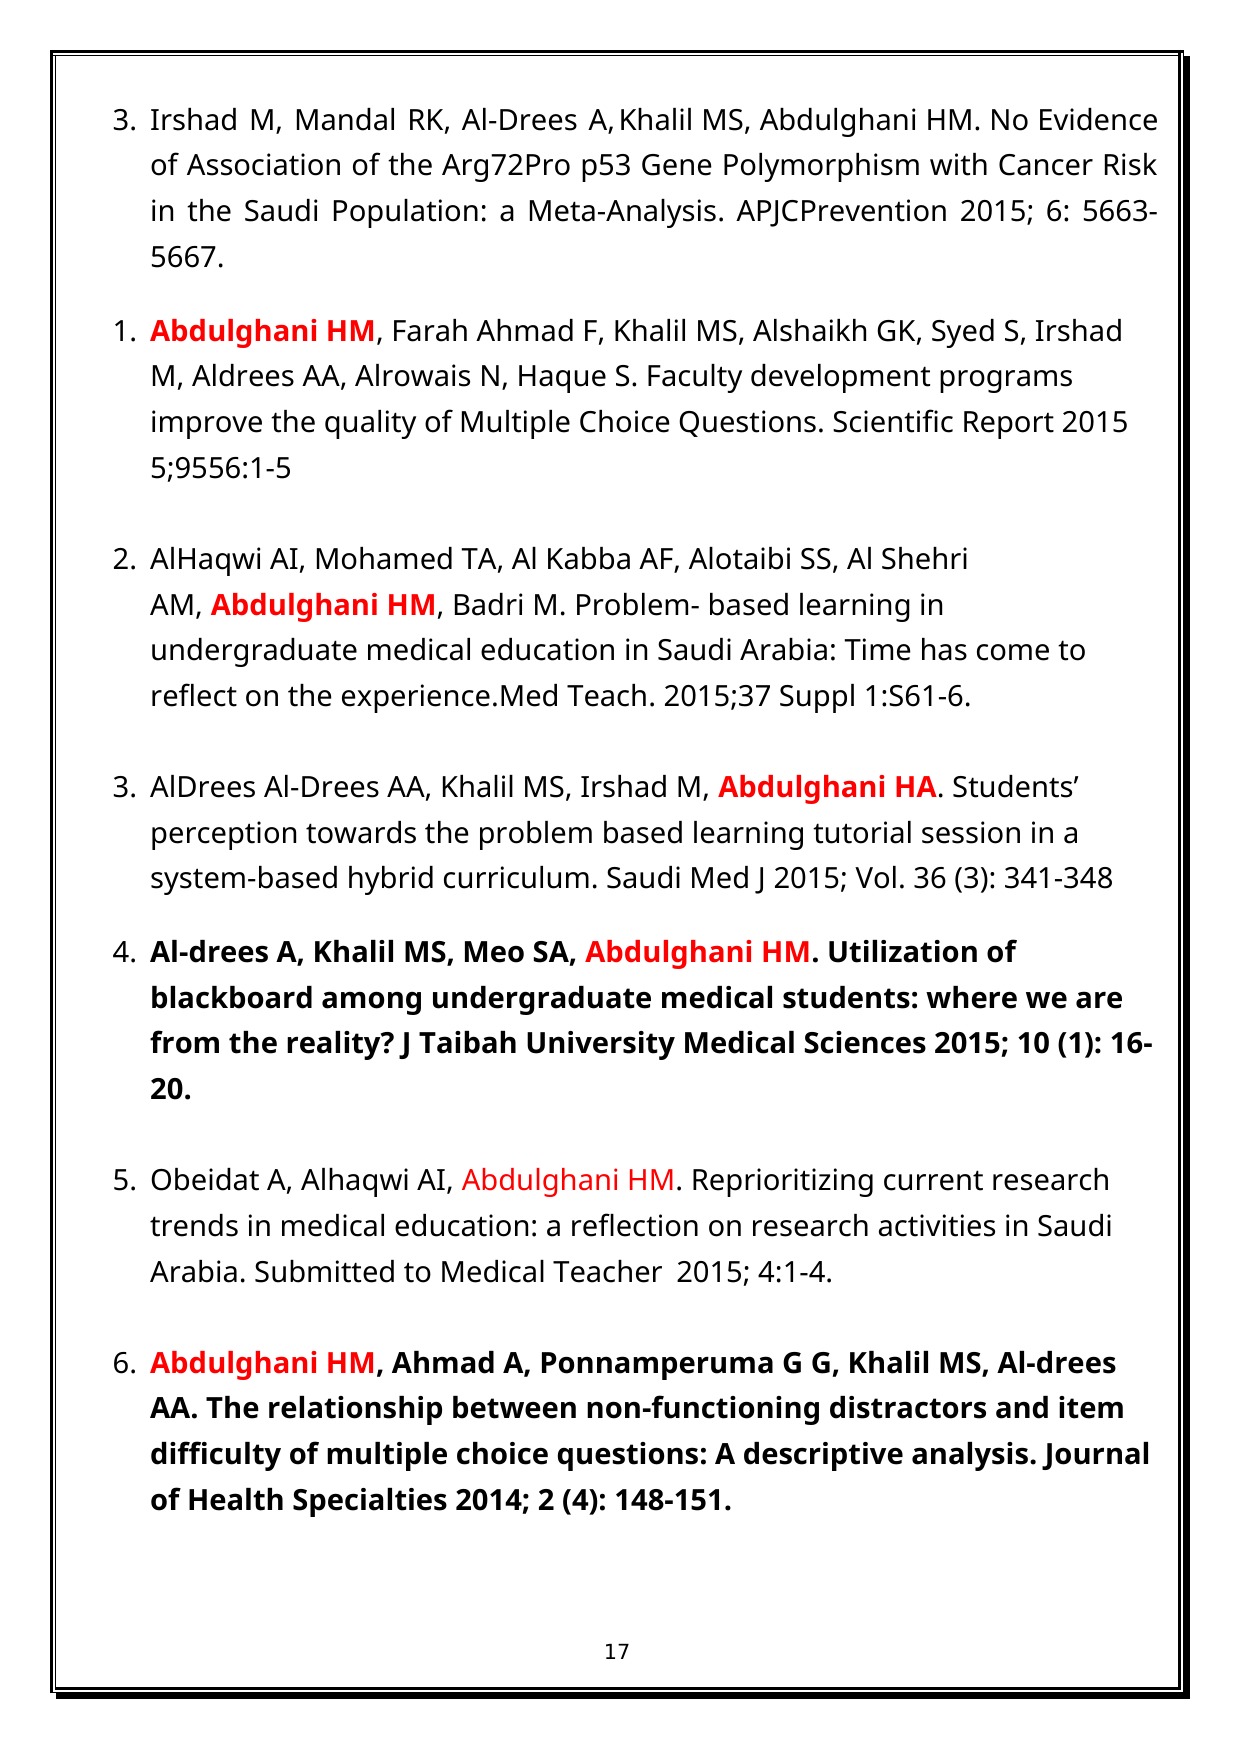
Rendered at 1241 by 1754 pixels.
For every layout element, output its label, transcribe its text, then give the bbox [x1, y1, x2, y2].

list Al-drees A, Khalil MS, Meo SA, Abdulghani HM. Utilization of blackboard among undergraduate medical students: where we are from the reality? J Taibah University Medical Sciences 2015; 10 (1): 16-20. [112, 932, 1159, 1108]
list AlDrees Al-Drees AA, Khalil MS, Irshad M, Abdulghani HA. Students’ perception towards the problem based learning tutorial session in a system-based hybrid curriculum. Saudi Med J 2015; Vol. 36 (3): 341-348 [112, 766, 1159, 897]
list Abdulghani HM, Farah Ahmad F, Khalil MS, Alshaikh GK, Syed S, Irshad M, Aldrees AA, Alrowais N, Haque S. Faculty development programs improve the quality of Multiple Choice Questions. Scientific Report 2015 5;9556:1-5 [112, 310, 1159, 487]
list Obeidat A, Alhaqwi AI, Abdulghani HM. Reprioritizing current research trends in medical education: a reflection on research activities in Saudi Arabia. Submitted to Medical Teacher 2015; 4:1-4. [112, 1160, 1159, 1291]
list Abdulghani HM, Ahmad A, Ponnamperuma G G, Khalil MS, Al-drees AA. The relationship between non-functioning distractors and item difficulty of multiple choice questions: A descriptive analysis. Journal of Health Specialties 2014; 2 (4): 148-151. [112, 1342, 1159, 1519]
list Irshad M, Mandal RK, Al-Drees A, Khalil MS, Abdulghani HM. No Evidence of Association of the Arg72Pro p53 Gene Polymorphism with Cancer Risk in the Saudi Population: a Meta-Analysis. APJCPrevention 2015; 6: 5663-5667. [112, 99, 1159, 276]
list AlHaqwi AI, Mohamed TA, Al Kabba AF, Alotaibi SS, Al Shehri AM, Abdulghani HM, Badri M. Problem- based learning in undergraduate medical education in Saudi Arabia: Time has come to reflect on the experience.Med Teach. 2015;37 Suppl 1:S61-6. [112, 538, 1159, 715]
